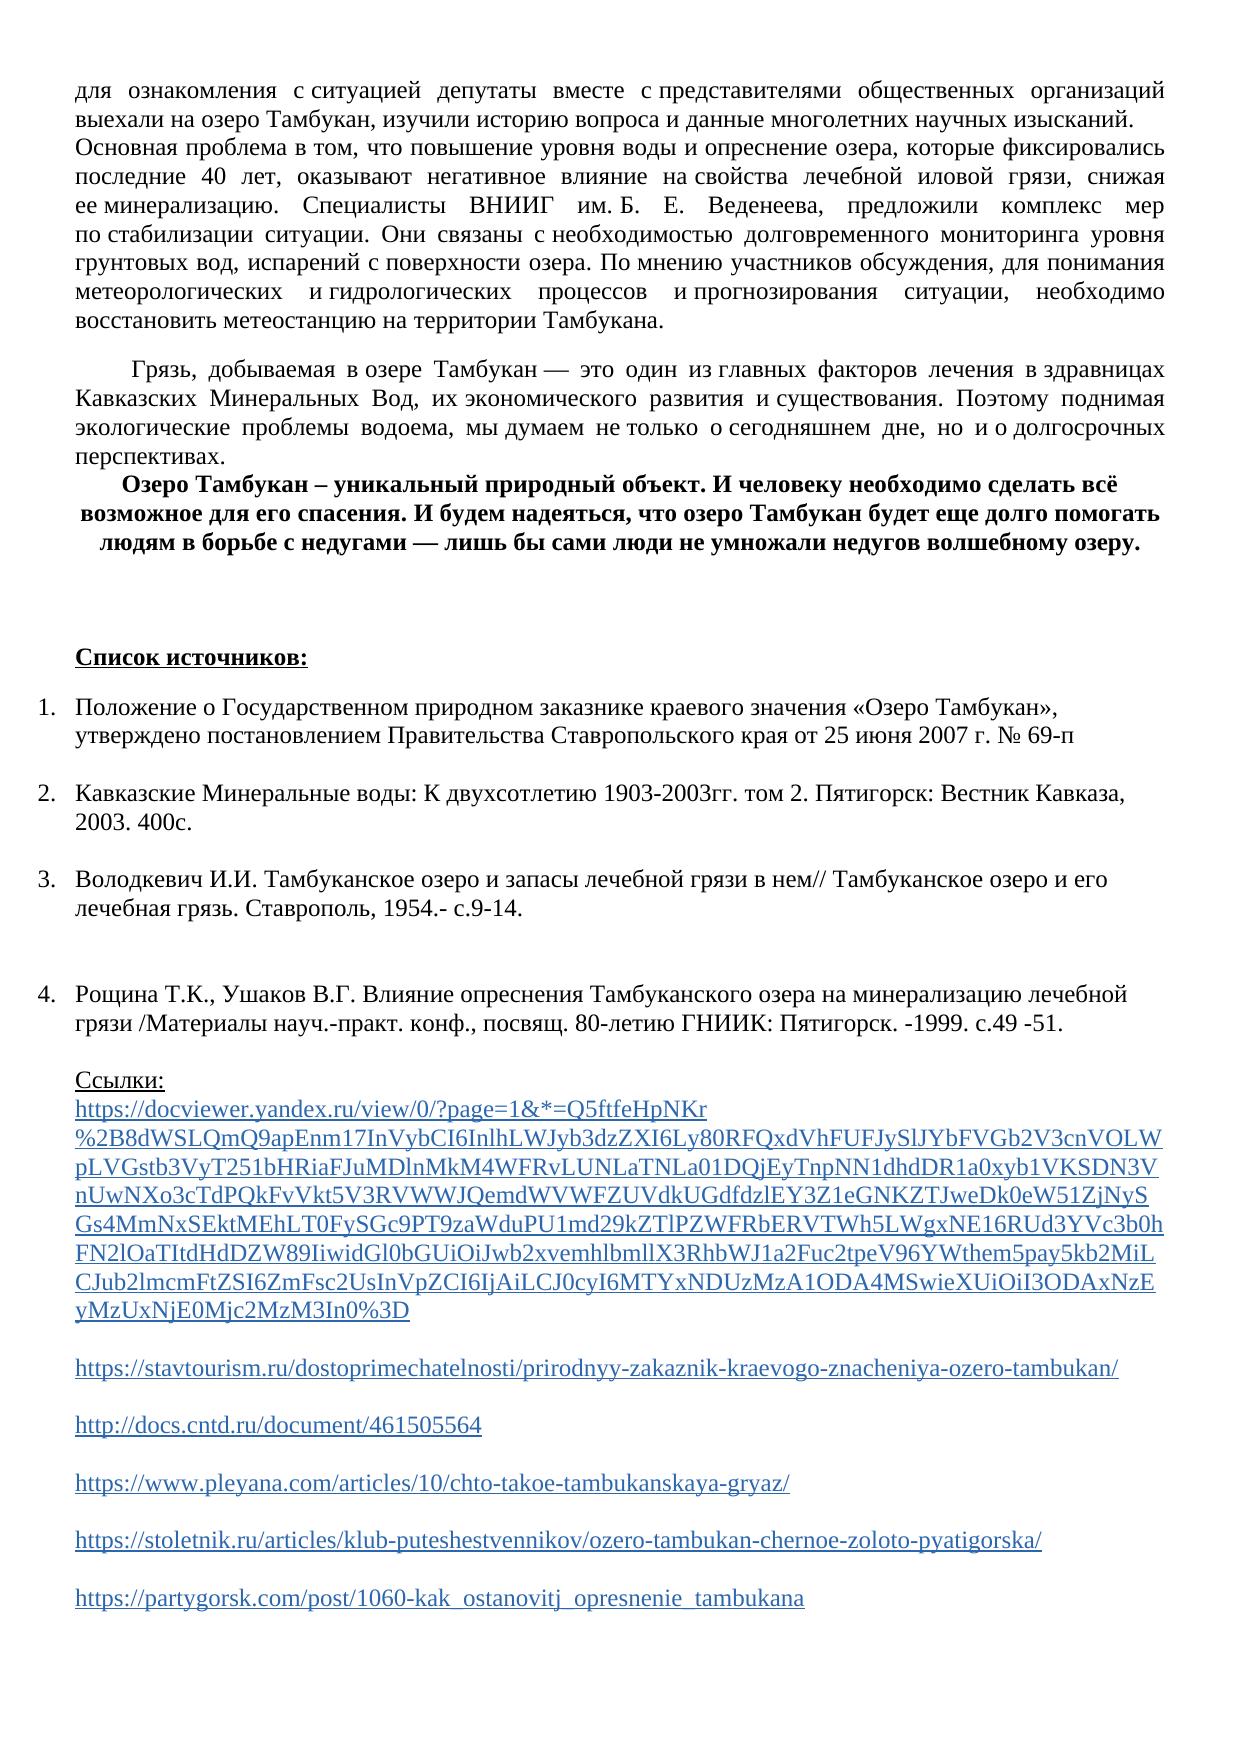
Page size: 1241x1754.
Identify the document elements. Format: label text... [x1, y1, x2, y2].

text https://docviewer.yandex.ru/view/0/?page=1&*=Q5ftfeHpNKr%2B8dWSLQmQ9apEnm17InVybCI6InlhLWJyb3dzZXI6Ly80RFQxdVhFUFJySlJYbFVGb2V3cnVOLWpLVGstb3VyT251bHRiaFJuMDlnMkM4WFRvLUNLaTNLa01DQjEyTnpNN1dhdDR1a0xyb1VKSDN3VnUwNXo3cTdPQkFvVkt5V3RVWWJQemdWVWFZUVdkUGdfdzlEY3Z1eGNKZTJweDk0eW51ZjNySGs4MmNxSEktMEhLT0FySGc9PT9zaWduPU1md29kZTlPZWFRbERVTWh5LWgxNE16RUd3YVc3b0hFN2lOaTItdHdDZW89IiwidGl0bGUiOiJwb2xvemhlbmllX3RhbWJ1a2Fuc2tpeV96YWthem5pay5kb2MiLCJub2lmcmFtZSI6ZmFsc2UsInVpZCI6IjAiLCJ0cyI6MTYxNDUzMzA1ODA4MSwieXUiOiI3ODAxNzEyMzUxNjE0Mjc2MzM3In0%3D [75, 1094, 1165, 1324]
text https://partygorsk.com/post/1060-kak_ostanovitj_opresnenie_tambukana [75, 1583, 1165, 1612]
list Положение о Государственном природном заказнике краевого значения «Озеро Тамбукан», утверждено постановлением Правительства Ставропольского края от 25 июня 2007 г. № 69-п [37, 692, 1165, 749]
text Основная проблема в том, что повышение уровня воды и опреснение озера, которые фиксировались последние 40 лет, оказывают негативное влияние на свойства лечебной иловой грязи, снижая ее минерализацию. Специалисты ВНИИГ им. Б. Е. Веденеева, предложили комплекс мер по стабилизации ситуации. Они связаны с необходимостью долговременного мониторинга уровня грунтовых вод, испарений с поверхности озера. По мнению участников обсуждения, для понимания метеорологических и гидрологических процессов и прогнозирования ситуации, необходимо восстановить метеостанцию на территории Тамбукана. [75, 132, 1165, 334]
list Рощина Т.К., Ушаков В.Г. Влияние опреснения Тамбуканского озера на минерализацию лечебной грязи /Материалы науч.-практ. конф., посвящ. 80-летию ГНИИК: Пятигорск. -1999. с.49 -51. [37, 979, 1165, 1037]
text Список источников: [75, 642, 1165, 671]
text https://www.pleyana.com/articles/10/chto-takoe-tambukanskaya-gryaz/ [75, 1468, 1165, 1497]
text Ссылки: [75, 1065, 1165, 1094]
list Володкевич И.И. Тамбуканское озеро и запасы лечебной грязи в нем// Тамбуканское озеро и его лечебная грязь. Ставрополь, 1954.- с.9-14. [37, 864, 1165, 922]
text https://stoletnik.ru/articles/klub-puteshestvennikov/ozero-tambukan-chernoe-zoloto-pyatigorska/ [75, 1525, 1165, 1554]
text http://docs.cntd.ru/document/461505564 [75, 1410, 1165, 1439]
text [75, 75, 1165, 132]
text Озеро Тамбукан – уникальный природный объект. И человеку необходимо сделать всё возможное для его спасения. И будем надеяться, что озеро Тамбукан будет еще долго помогать людям в борьбе с недугами — лишь бы сами люди не умножали недугов волшебному озеру. [75, 469, 1165, 556]
text Грязь, добываемая в озере Тамбукан — это один из главных факторов лечения в здравницах Кавказских Минеральных Вод, их экономического развития и существования. Поэтому поднимая экологические проблемы водоема, мы думаем не только о сегодняшнем дне, но и о долгосрочных перспективах. [75, 354, 1165, 469]
text https://stavtourism.ru/dostoprimechatelnosti/prirodnyy-zakaznik-kraevogo-znacheniya-ozero-tambukan/ [75, 1353, 1165, 1382]
list Кавказские Минеральные воды: К двухсотлетию 1903-2003гг. том 2. Пятигорск: Вестник Кавказа, 2003. 400с. [37, 778, 1165, 835]
